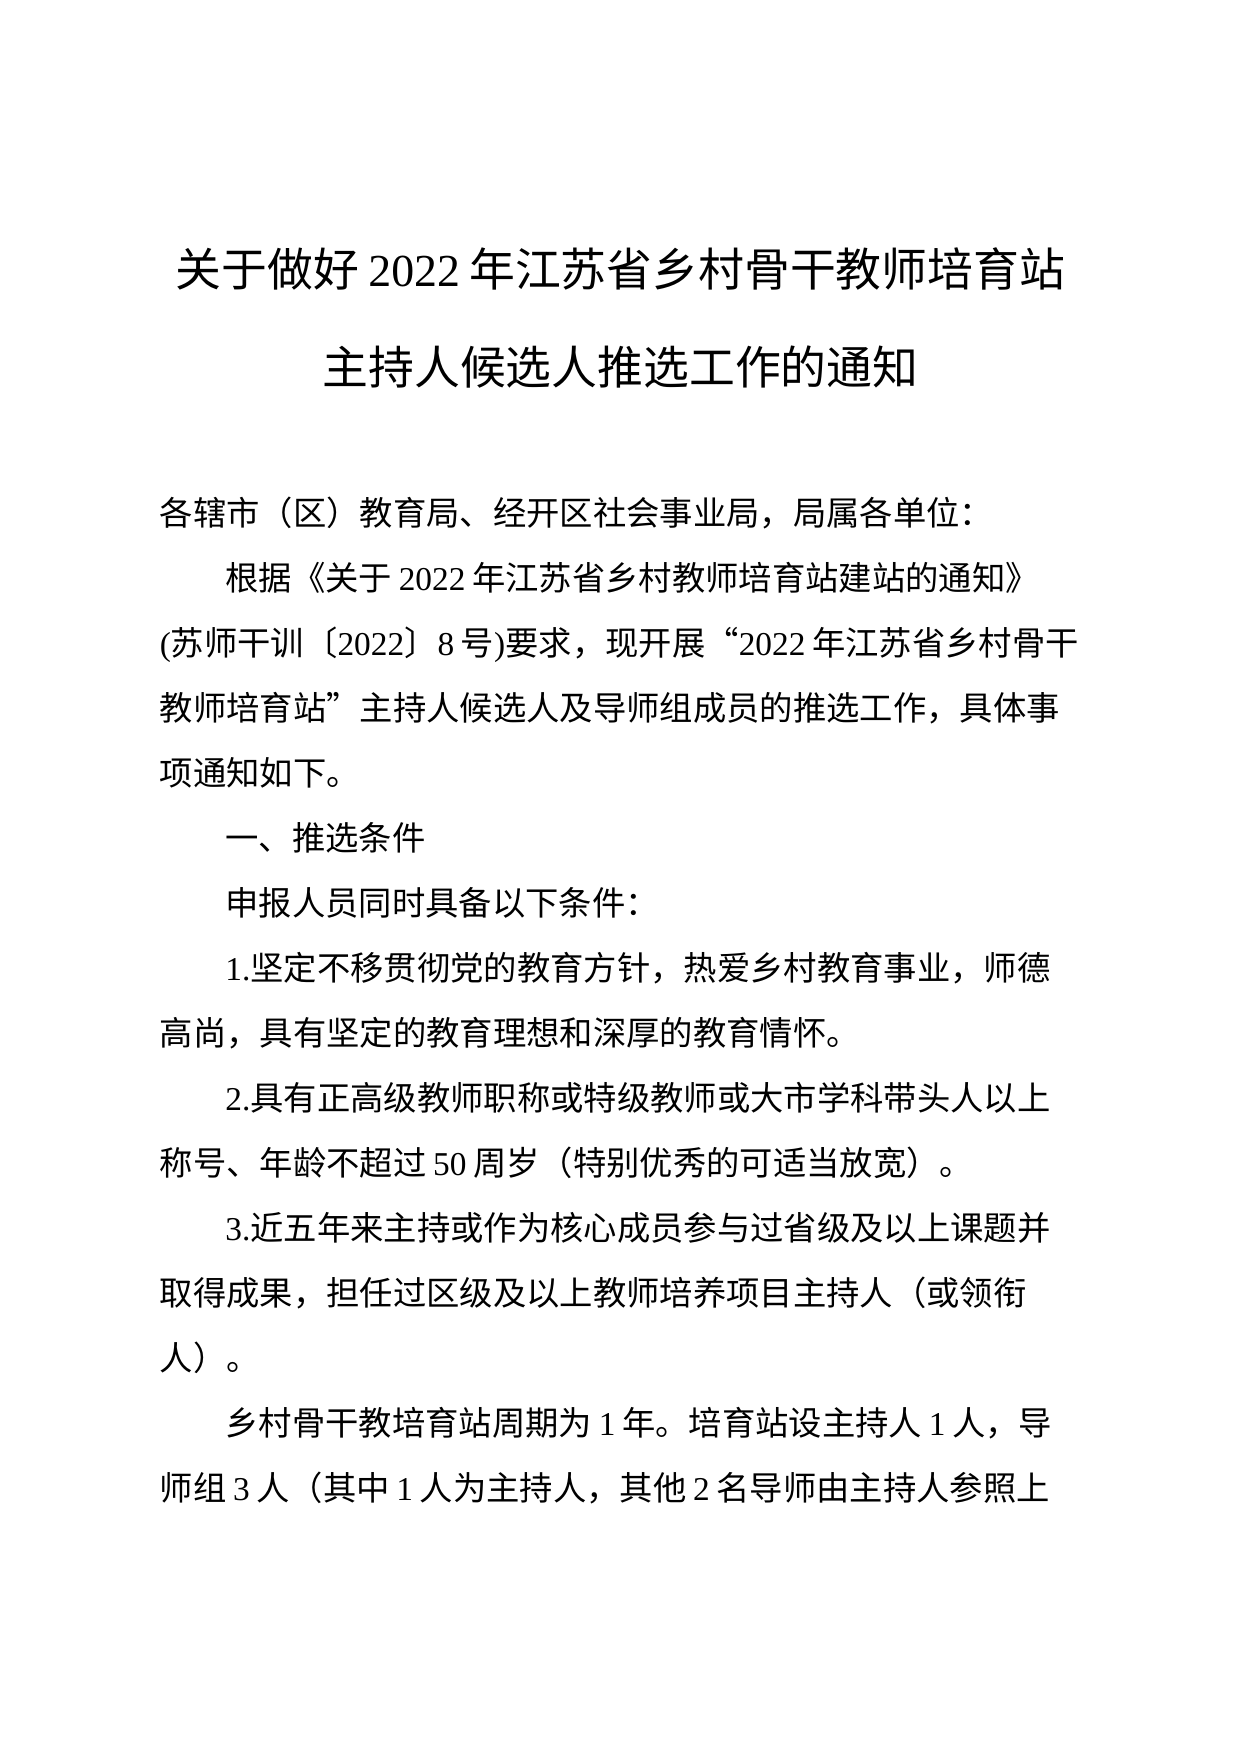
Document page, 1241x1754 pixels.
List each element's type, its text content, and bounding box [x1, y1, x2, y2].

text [159, 1388, 1081, 1518]
text 根据《关于2022年江苏省乡村教师培育站建站的通知》(苏师干训〔2022〕8号)要求，现开展“2022年江苏省乡村骨干教师培育站”主持人候选人及导师组成员的推选工作，具体事项通知如下。 [159, 543, 1081, 803]
text 1.坚定不移贯彻党的教育方针，热爱乡村教育事业，师德高尚，具有坚定的教育理想和深厚的教育情怀。 [159, 933, 1081, 1063]
text 3.近五年来主持或作为核心成员参与过省级及以上课题并取得成果，担任过区级及以上教师培养项目主持人（或领衔人）。 [159, 1193, 1081, 1388]
text 一、推选条件 [159, 803, 1081, 868]
text 申报人员同时具备以下条件： [159, 868, 1081, 933]
text 关于做好2022年江苏省乡村骨干教师培育站主持人候选人推选工作的通知 [159, 218, 1081, 413]
text 各辖市（区）教育局、经开区社会事业局，局属各单位： [159, 478, 1081, 543]
text 2.具有正高级教师职称或特级教师或大市学科带头人以上称号、年龄不超过50周岁（特别优秀的可适当放宽）。 [159, 1063, 1081, 1193]
